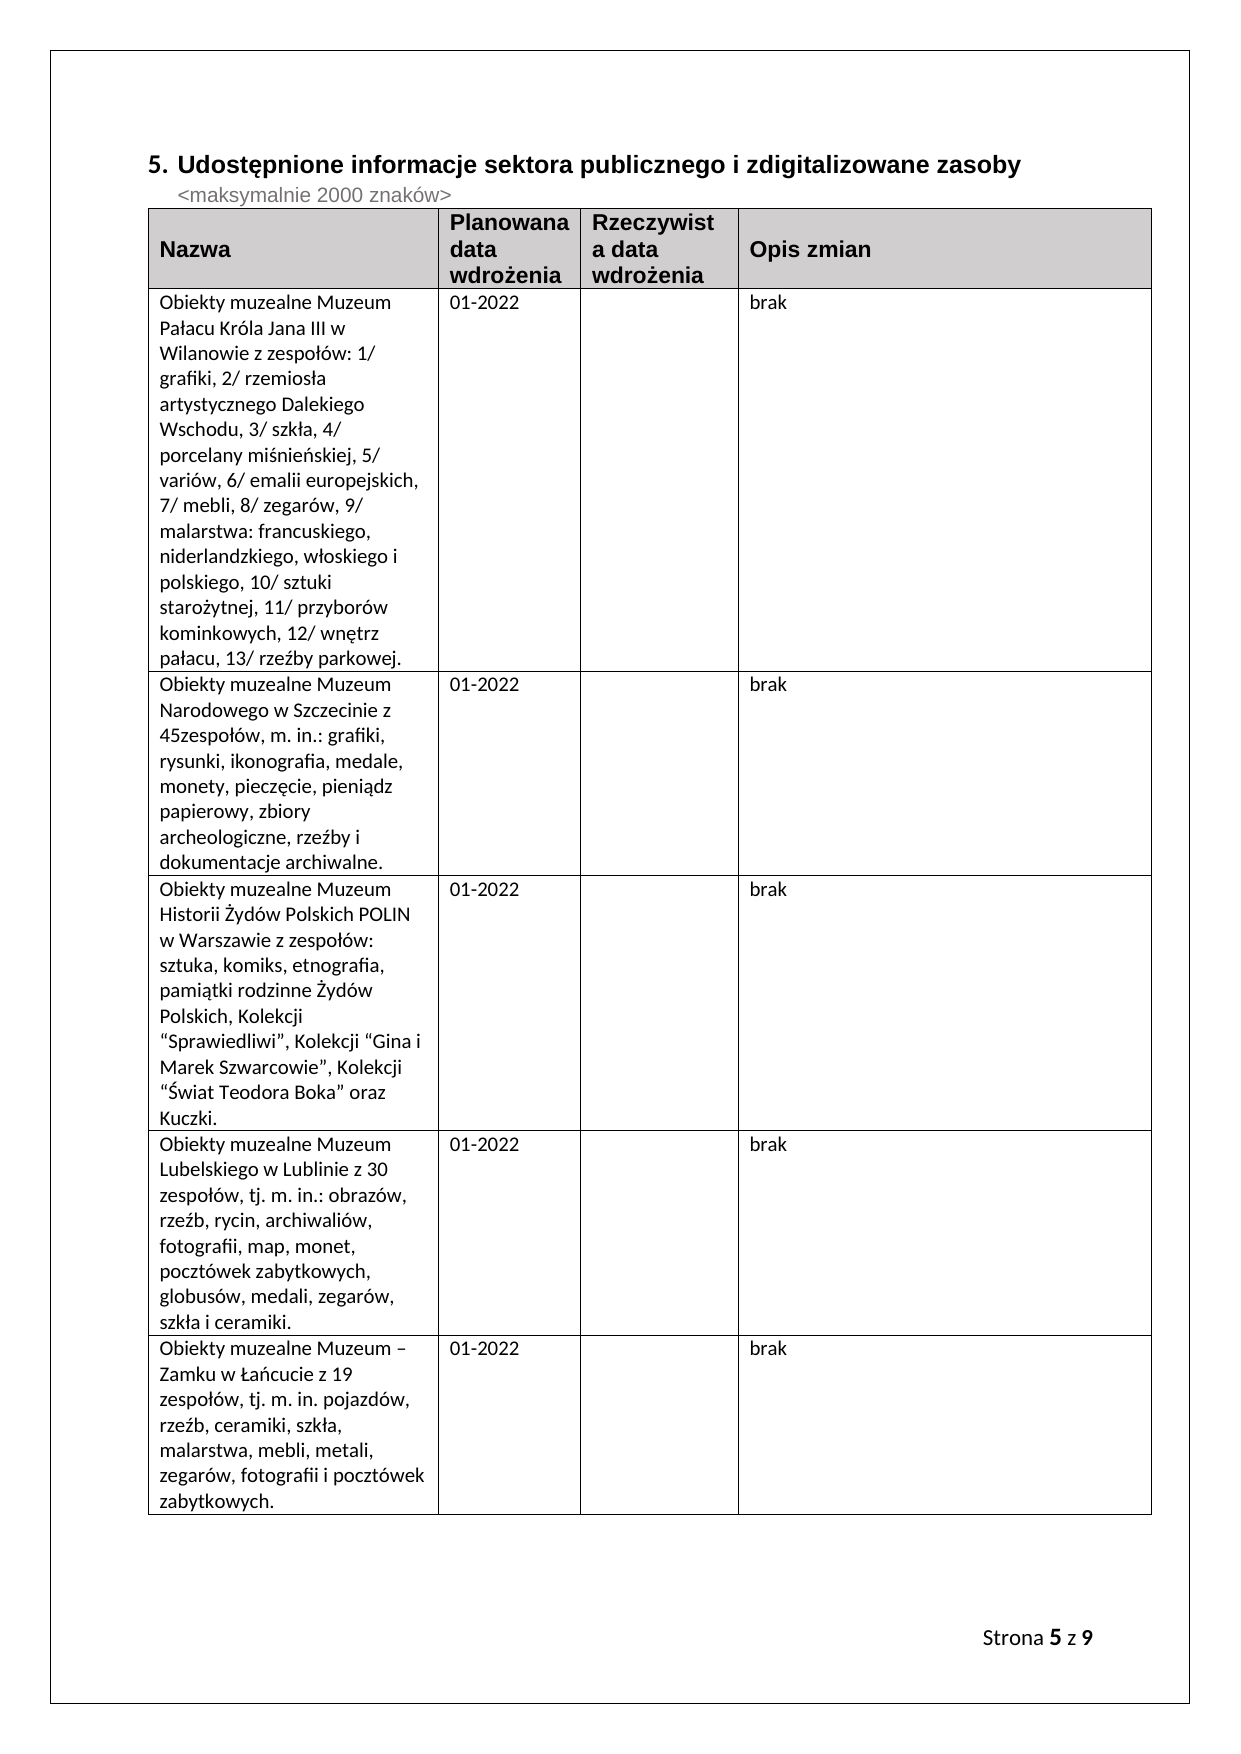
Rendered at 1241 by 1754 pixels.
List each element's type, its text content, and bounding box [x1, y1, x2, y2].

table_cell 01-2022 [439, 1131, 580, 1334]
table_cell [581, 672, 738, 875]
subtitle Udostępnione informacje sektora publicznego i zdigitalizowane zasoby <maksymalnie 2000 znaków> [148, 147, 1093, 206]
table_cell brak [739, 1131, 1151, 1334]
table_cell brak [739, 289, 1151, 671]
table_cell 01-2022 [439, 1336, 580, 1513]
table_cell 01-2022 [439, 672, 580, 875]
table_cell brak [739, 672, 1151, 875]
table_header Rzeczywista data wdrożenia [581, 209, 738, 288]
table_cell Obiekty muzealne Muzeum Narodowego w Szczecinie z 45zespołów, m. in.: grafiki, rysunki, ikonografia, medale, monety, pieczęcie, pieniądz papierowy, zbiory archeologiczne, rzeźby i dokumentacje archiwalne. [149, 672, 438, 875]
table_cell Obiekty muzealne Muzeum Lubelskiego w Lublinie z 30 zespołów, tj. m. in.: obrazów, rzeźb, rycin, archiwaliów, fotografii, map, monet, pocztówek zabytkowych, globusów, medali, zegarów, szkła i ceramiki. [149, 1131, 438, 1334]
table_cell [581, 289, 738, 671]
table_header Planowana data wdrożenia [439, 209, 580, 288]
table_cell Obiekty muzealne Muzeum Historii Żydów Polskich POLIN w Warszawie z zespołów: sztuka, komiks, etnografia, pamiątki rodzinne Żydów Polskich, Kolekcji “Sprawiedliwi”, Kolekcji “Gina i Marek Szwarcowie”, Kolekcji “Świat Teodora Boka” oraz Kuczki. [149, 876, 438, 1130]
table_cell [581, 1131, 738, 1334]
table_header Opis zmian [739, 209, 1151, 288]
table_header Nazwa [149, 209, 438, 288]
table_cell [581, 876, 738, 1130]
table_cell 01-2022 [439, 289, 580, 671]
table_cell 01-2022 [439, 876, 580, 1130]
table_cell brak [739, 1336, 1151, 1513]
table_cell Obiekty muzealne Muzeum Pałacu Króla Jana III w Wilanowie z zespołów: 1/ grafiki, 2/ rzemiosła artystycznego Dalekiego Wschodu, 3/ szkła, 4/ porcelany miśnieńskiej, 5/ variów, 6/ emalii europejskich, 7/ mebli, 8/ zegarów, 9/ malarstwa: francuskiego, niderlandzkiego, włoskiego i polskiego, 10/ sztuki starożytnej, 11/ przyborów kominkowych, 12/ wnętrz pałacu, 13/ rzeźby parkowej. [149, 289, 438, 671]
table_cell Obiekty muzealne Muzeum – Zamku w Łańcucie z 19 zespołów, tj. m. in. pojazdów, rzeźb, ceramiki, szkła, malarstwa, mebli, metali, zegarów, fotografii i pocztówek zabytkowych. [149, 1336, 438, 1513]
table_cell brak [739, 876, 1151, 1130]
table_cell [581, 1336, 738, 1513]
